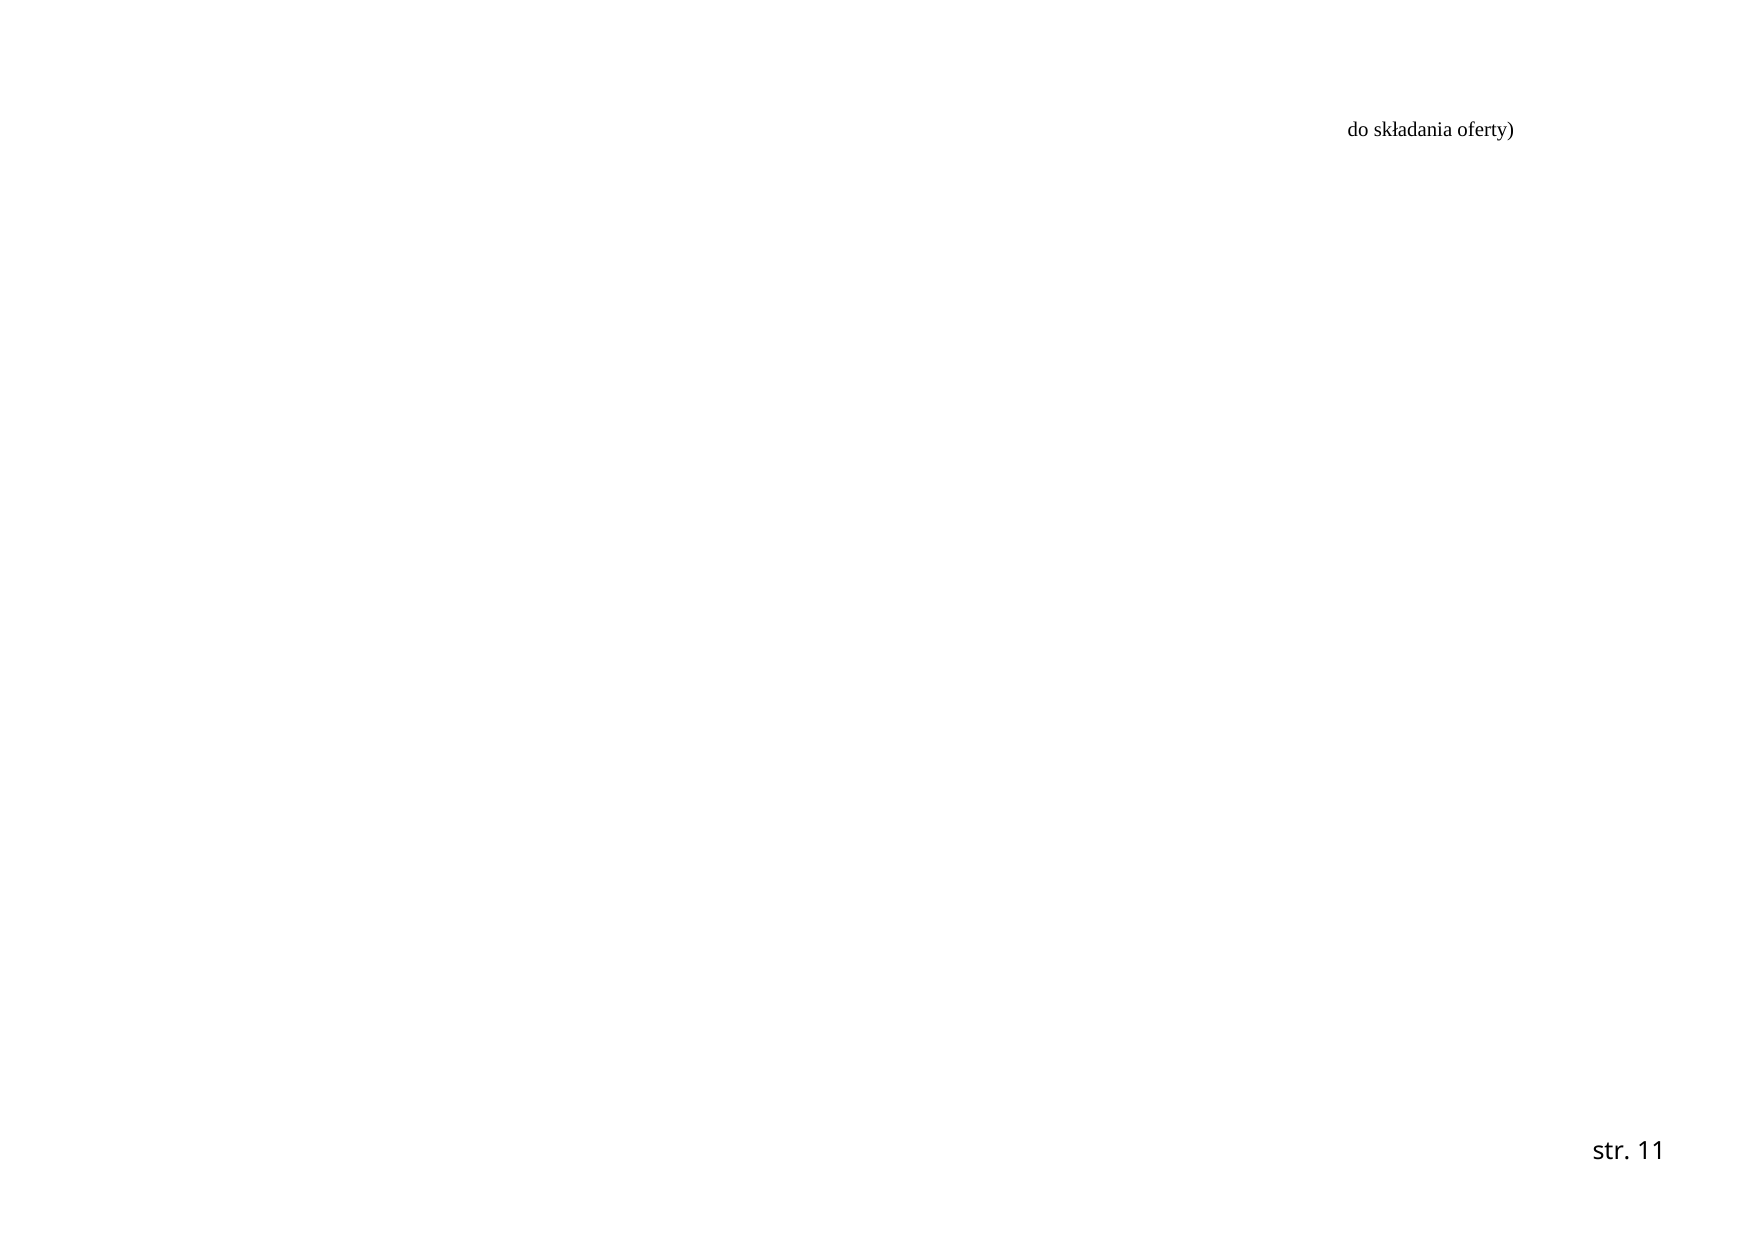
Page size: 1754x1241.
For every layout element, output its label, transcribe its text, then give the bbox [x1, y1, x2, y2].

text do składania oferty) [1196, 117, 1665, 141]
